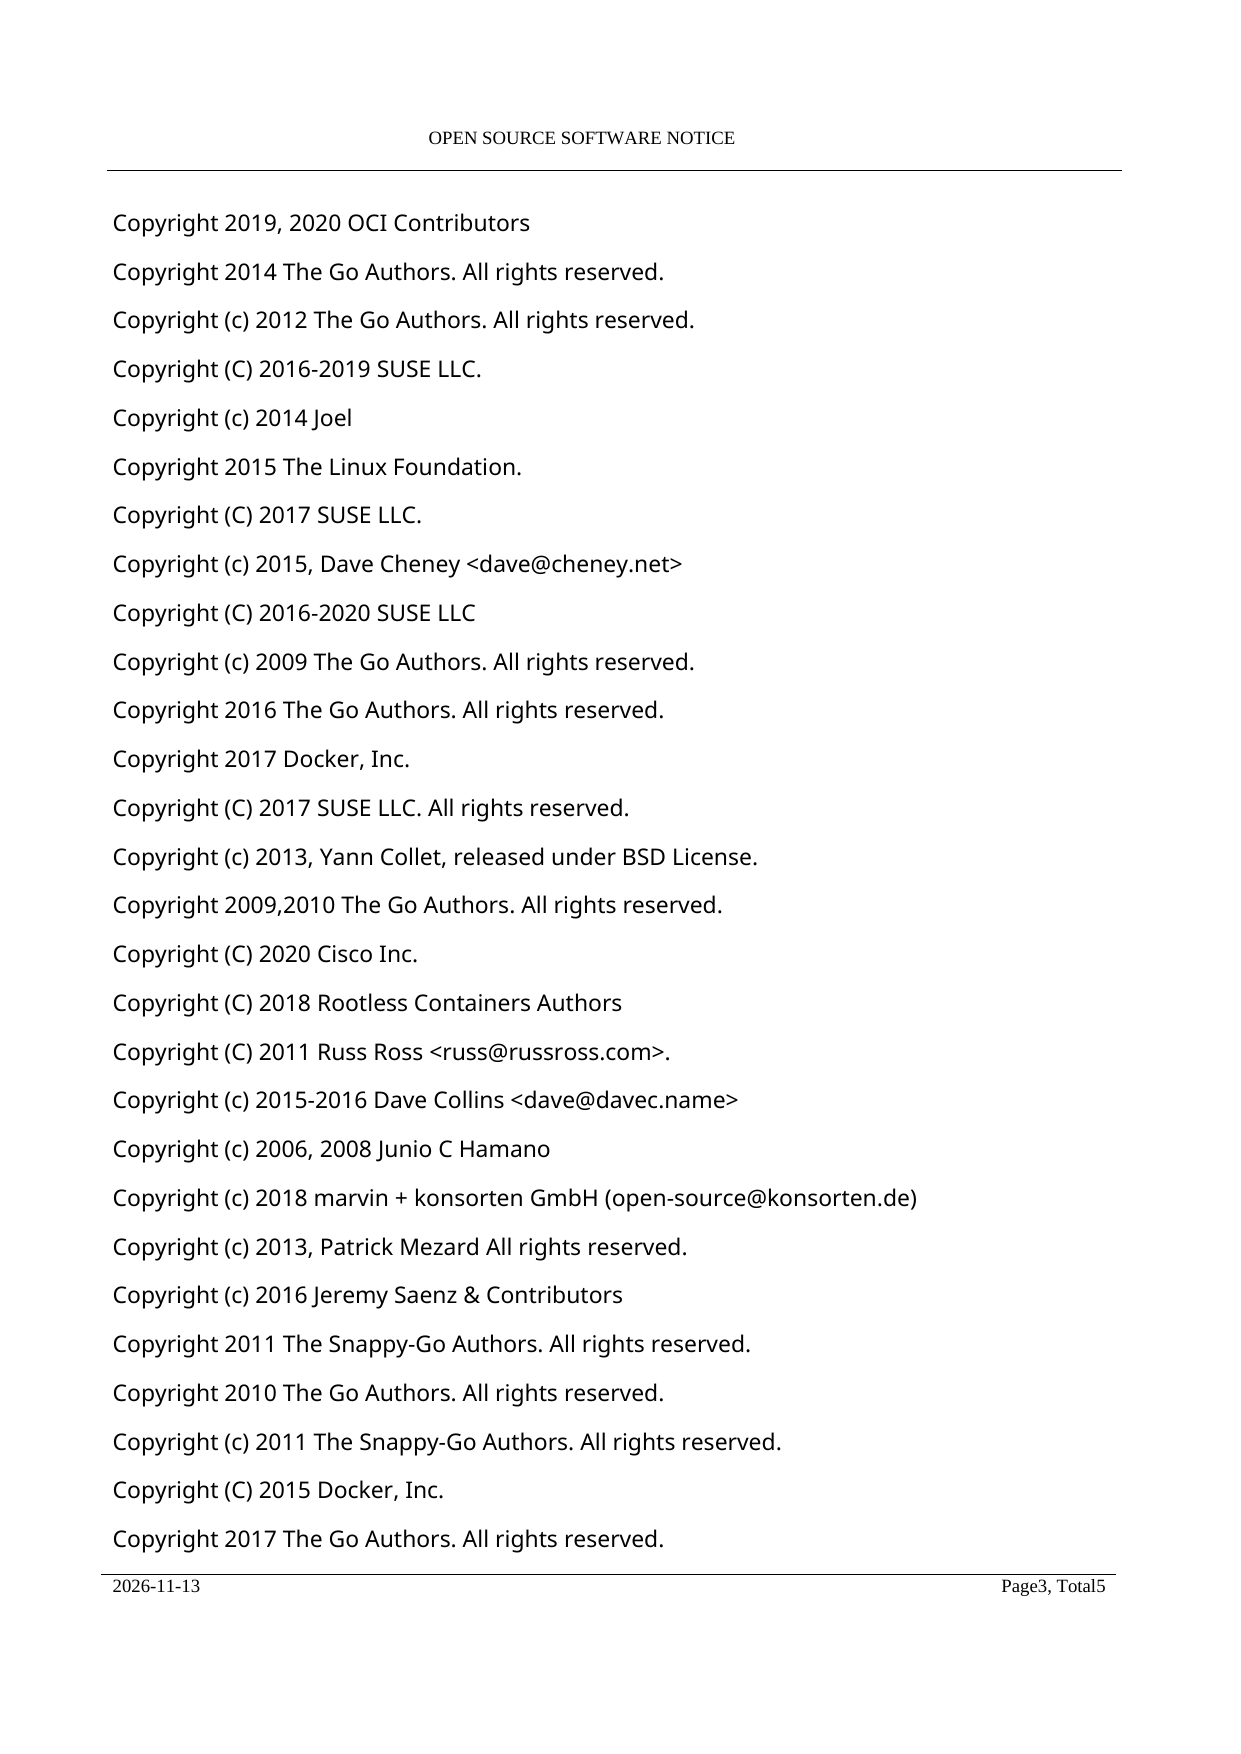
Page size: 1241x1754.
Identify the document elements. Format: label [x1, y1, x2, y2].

text [112, 206, 1128, 1555]
